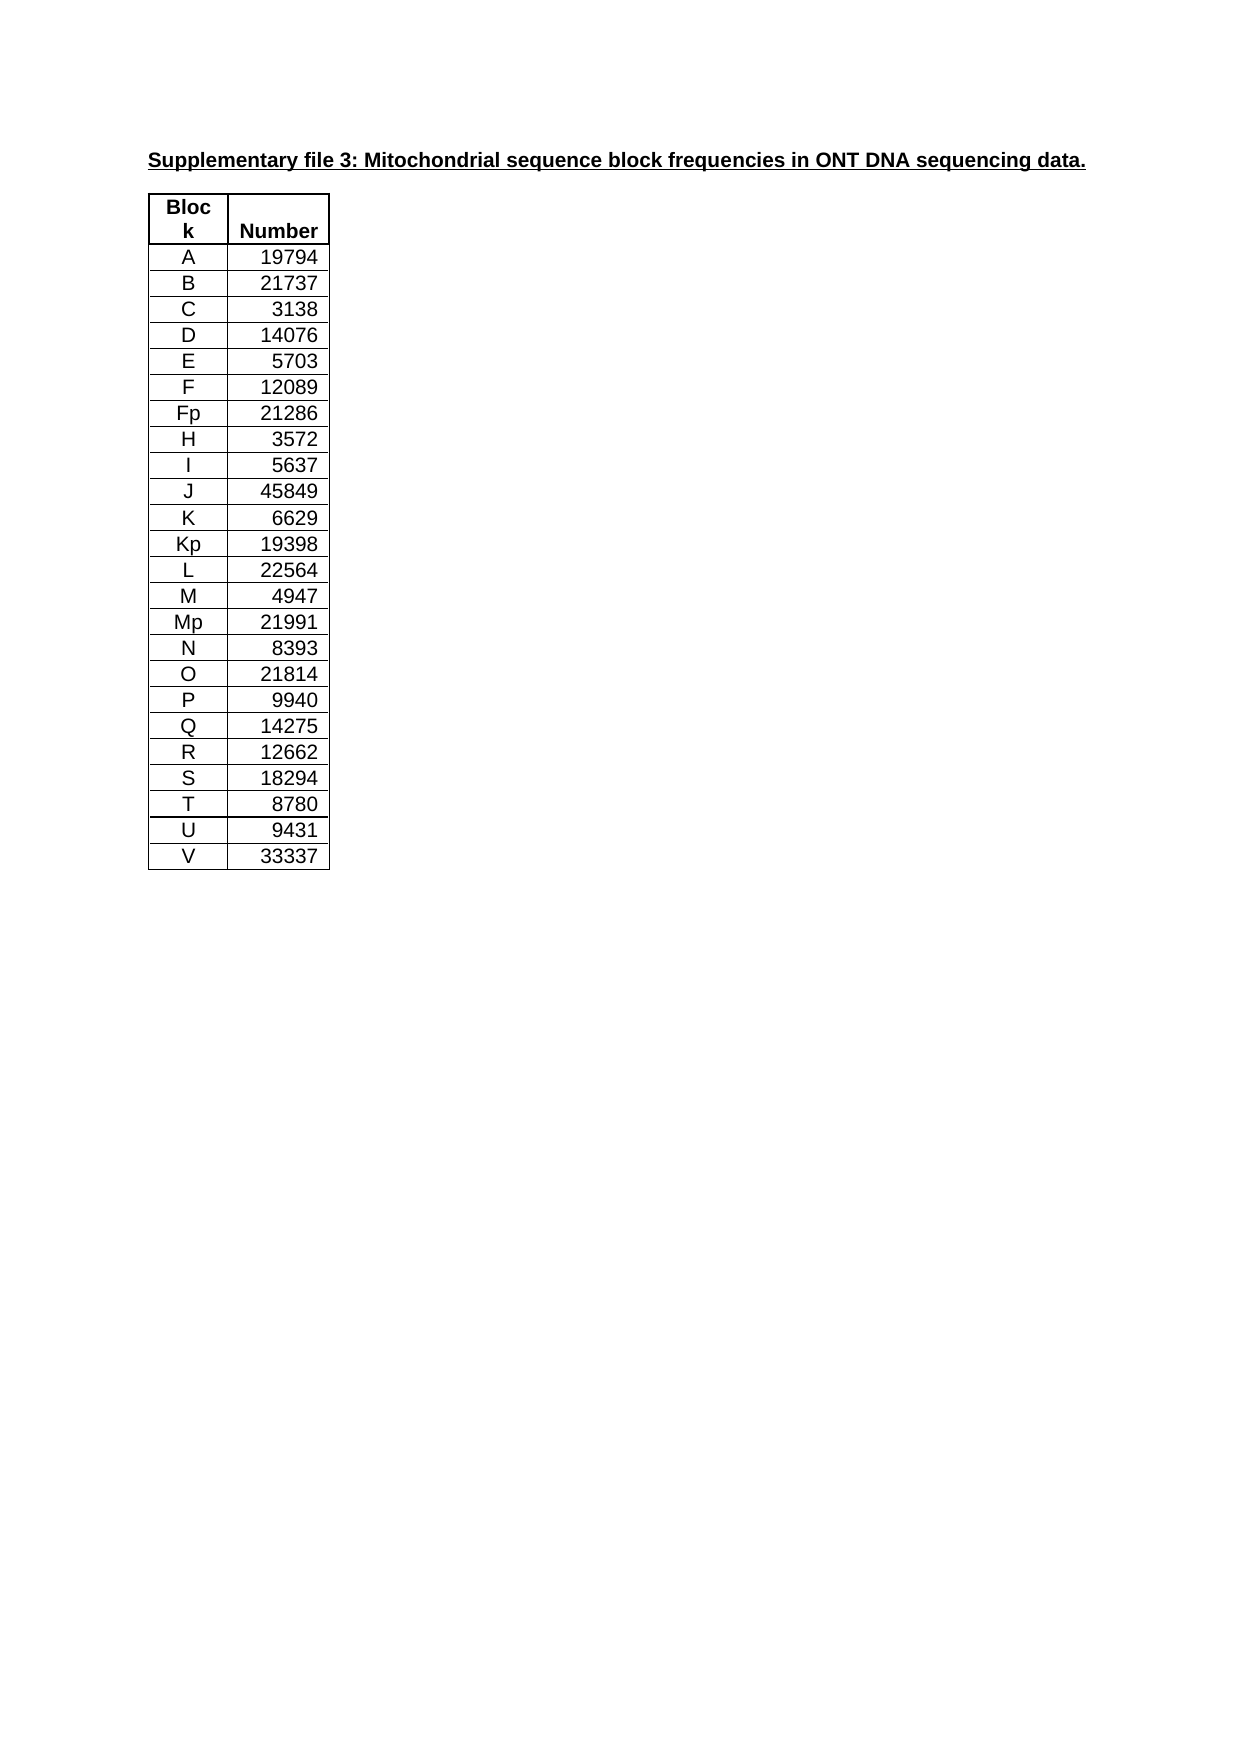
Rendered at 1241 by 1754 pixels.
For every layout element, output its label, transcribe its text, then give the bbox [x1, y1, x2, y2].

table_cell 3572 [228, 426, 329, 452]
table_cell 14076 [228, 322, 329, 348]
table_header Number [229, 195, 328, 242]
table_cell 21814 [228, 660, 329, 686]
table_cell B [149, 270, 227, 296]
table_cell N [149, 634, 227, 660]
table_cell D [149, 322, 227, 348]
table_cell 6629 [228, 504, 329, 530]
table_cell Kp [149, 530, 227, 556]
table_cell 9940 [228, 686, 329, 712]
table_cell E [149, 348, 227, 374]
table_cell 8393 [228, 634, 329, 660]
table_cell 14275 [228, 712, 329, 738]
table_cell 3138 [228, 296, 329, 322]
table_cell 5703 [228, 348, 329, 374]
table_cell R [149, 738, 227, 764]
table_cell 8780 [228, 790, 329, 816]
table_cell K [149, 504, 227, 530]
table_cell 21737 [228, 270, 329, 296]
table_cell I [149, 452, 227, 478]
text Supplementary file 3: Mitochondrial sequence block frequencies in ONT DNA sequencing data. [148, 148, 1093, 172]
table_cell H [149, 426, 227, 452]
table_cell 21286 [228, 400, 329, 426]
table_cell V [149, 843, 227, 868]
table_cell Fp [149, 400, 227, 426]
table_cell 19398 [228, 530, 329, 556]
table_cell 22564 [228, 556, 329, 582]
table_cell P [149, 686, 227, 712]
table_cell T [149, 790, 227, 816]
table_header Block [150, 195, 227, 242]
table_cell 4947 [228, 582, 329, 608]
table_cell 33337 [228, 843, 329, 868]
table_cell J [149, 478, 227, 504]
table_cell 5637 [228, 452, 329, 478]
table_cell 18294 [228, 764, 329, 790]
table_cell U [149, 816, 227, 842]
table_cell C [149, 296, 227, 322]
table_cell 12089 [228, 374, 329, 400]
table_cell 19794 [228, 245, 329, 269]
table_cell Q [149, 712, 227, 738]
table_cell 21991 [228, 608, 329, 634]
table_cell F [149, 374, 227, 400]
table_cell O [149, 660, 227, 686]
table_cell Mp [149, 608, 227, 634]
table_cell 9431 [228, 816, 329, 842]
table_cell L [149, 556, 227, 582]
table_cell A [149, 245, 227, 269]
table_cell S [149, 764, 227, 790]
table_cell 12662 [228, 738, 329, 764]
table_cell 45849 [228, 478, 329, 504]
table_cell M [149, 582, 227, 608]
